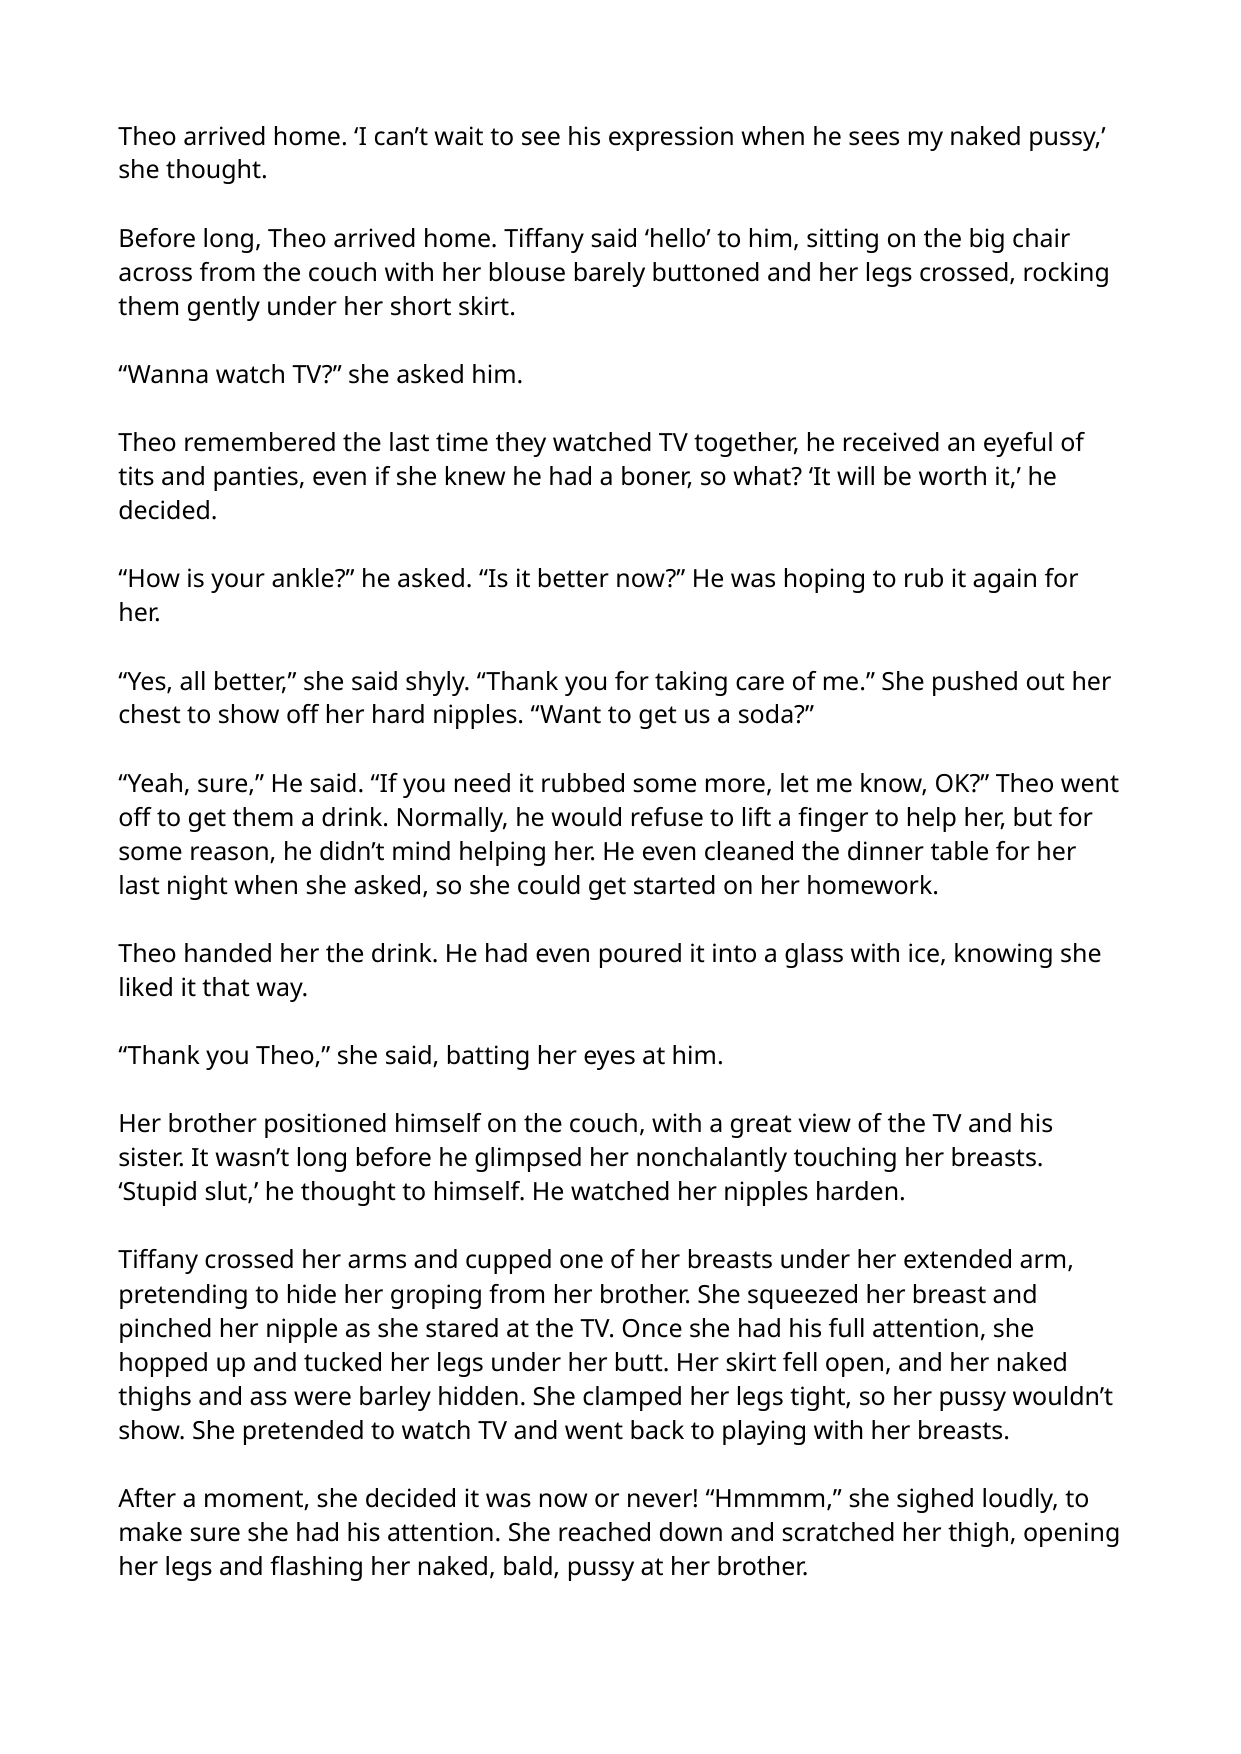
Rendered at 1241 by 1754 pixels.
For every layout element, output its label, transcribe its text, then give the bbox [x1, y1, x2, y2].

text “Wanna watch TV?” she asked him. [118, 357, 1122, 391]
text “Yeah, sure,” He said. “If you need it rubbed some more, let me know, OK?” Theo went off to get them a drink. Normally, he would refuse to lift a finger to help her, but for some reason, he didn’t mind helping her. He even cleaned the dinner table for her last night when she asked, so she could get started on her homework. [118, 765, 1122, 902]
text After a moment, she decided it was now or never! “Hmmmm,” she sighed loudly, to make sure she had his attention. She reached down and scratched her thigh, opening her legs and flashing her naked, bald, pussy at her brother. [118, 1481, 1122, 1583]
text “Yes, all better,” she said shyly. “Thank you for taking care of me.” She pushed out her chest to show off her hard nipples. “Want to get us a soda?” [118, 663, 1122, 731]
text Her brother positioned himself on the couch, with a great view of the TV and his sister. It wasn’t long before he glimpsed her nonchalantly touching her breasts. ‘Stupid slut,’ he thought to himself. He watched her nipples harden. [118, 1106, 1122, 1208]
text “How is your ankle?” he asked. “Is it better now?” He was hoping to rub it again for her. [118, 561, 1122, 629]
text “Thank you Theo,” she said, batting her eyes at him. [118, 1038, 1122, 1072]
text Theo remembered the last time they watched TV together, he received an eyeful of tits and panties, even if she knew he had a boner, so what? ‘It will be worth it,’ he decided. [118, 425, 1122, 527]
text Before long, Theo arrived home. Tiffany said ‘hello’ to him, sitting on the big chair across from the couch with her blouse barely buttoned and her legs crossed, rocking them gently under her short skirt. [118, 220, 1122, 322]
text Theo handed her the drink. He had even poured it into a glass with ice, knowing she liked it that way. [118, 936, 1122, 1004]
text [118, 118, 1122, 186]
text Tiffany crossed her arms and cupped one of her breasts under her extended arm, pretending to hide her groping from her brother. She squeezed her breast and pinched her nipple as she stared at the TV. Once she had his full attention, she hopped up and tucked her legs under her butt. Her skirt fell open, and her naked thighs and ass were barley hidden. She clamped her legs tight, so her pussy wouldn’t show. She pretended to watch TV and went back to playing with her breasts. [118, 1242, 1122, 1447]
